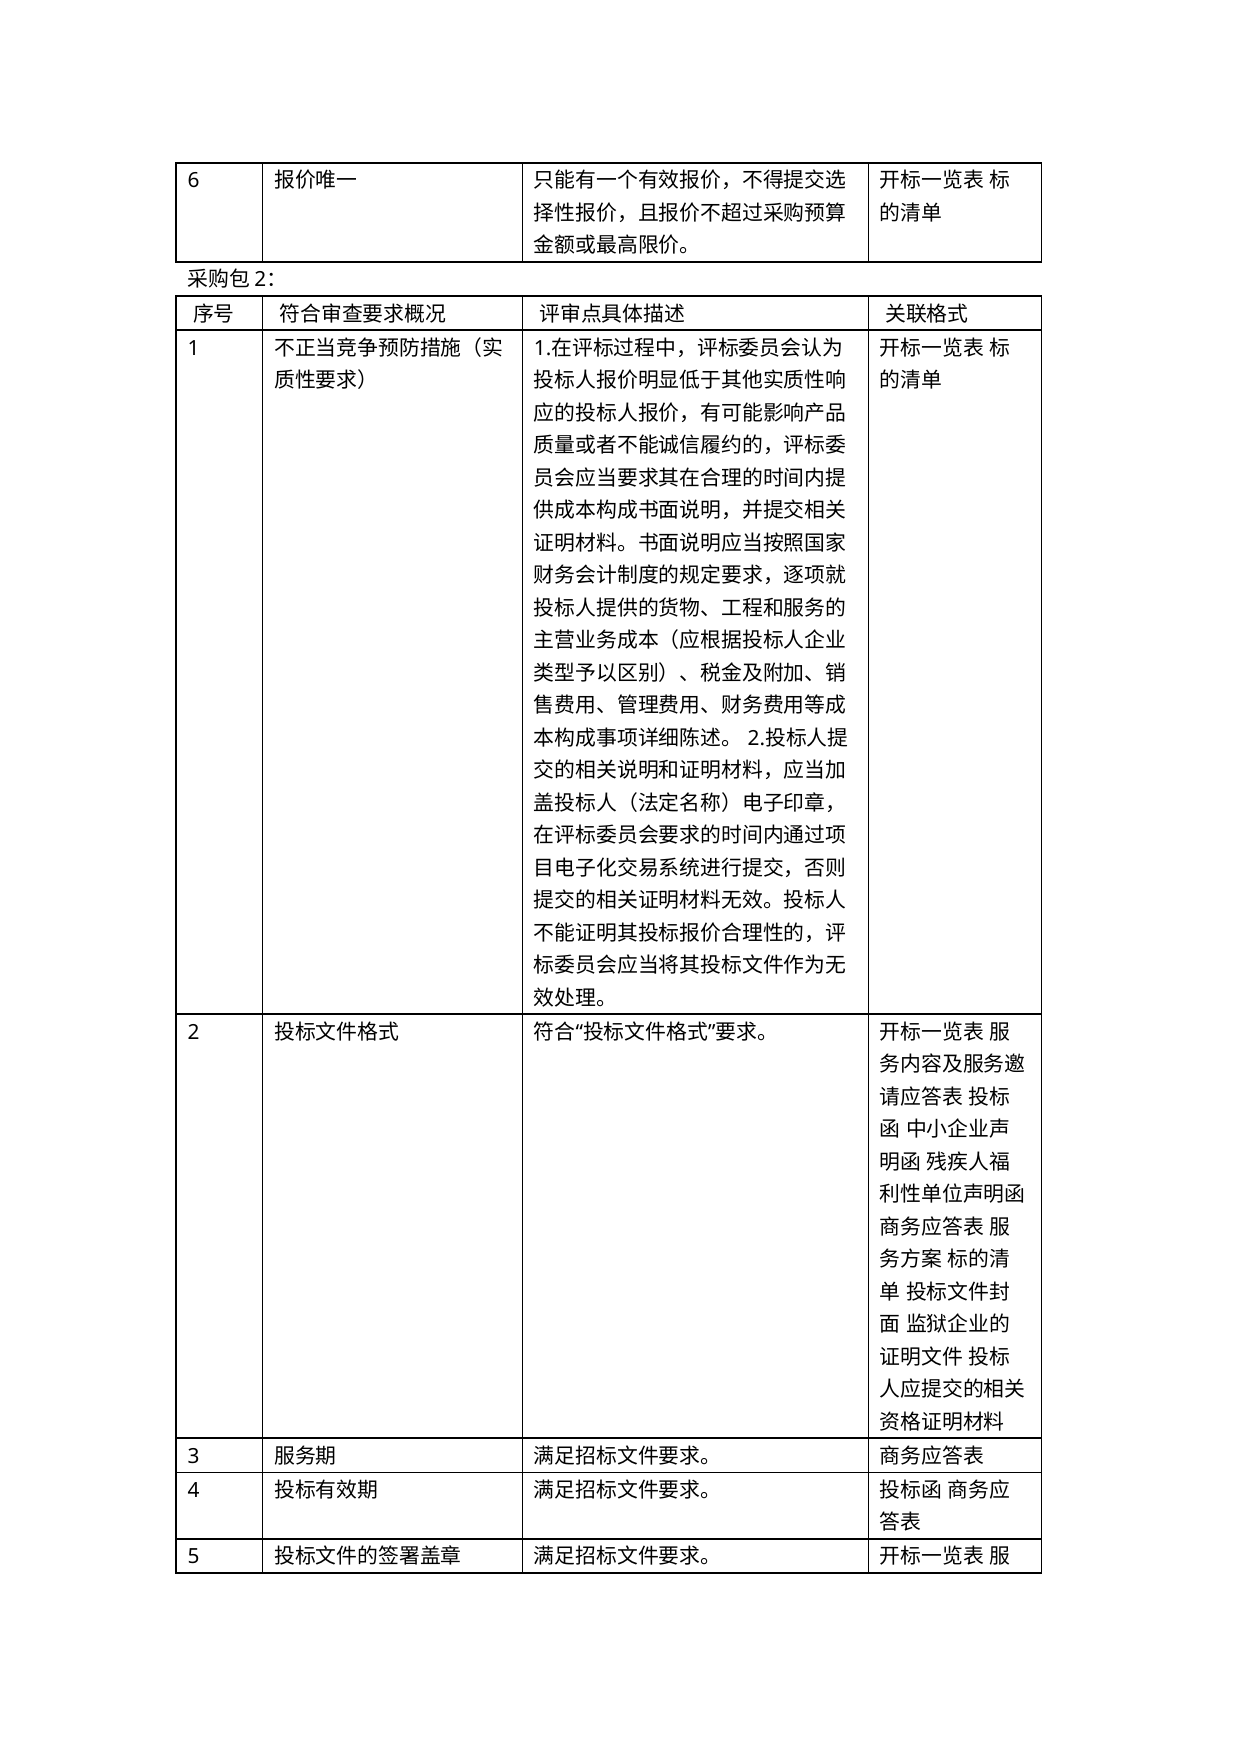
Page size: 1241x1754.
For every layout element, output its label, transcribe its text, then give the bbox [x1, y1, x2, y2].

table_cell 投标文件格式 [263, 1015, 522, 1437]
table_cell 只能有一个有效报价，不得提交选择性报价，且报价不超过采购预算金额或最高限价。 [523, 164, 868, 261]
table_cell 开标一览表 服务内容及服务邀请应答表 投标函 中小企业声明函 残疾人福利性单位声明函 商务应答表 服务方案 标的清单 投标文件封面 监狱企业的证明文件 投标人应提交的相关资格证明材料 [869, 1015, 1041, 1437]
table_cell 1 [177, 331, 262, 1013]
table_cell 满足招标文件要求。 [523, 1473, 868, 1538]
table_cell 6 [177, 164, 262, 261]
table_cell 4 [177, 1473, 262, 1538]
table_cell 开标一览表 标的清单 [869, 164, 1041, 261]
table_cell 不正当竞争预防措施（实质性要求） [263, 331, 522, 1013]
table_cell 符合“投标文件格式”要求。 [523, 1015, 868, 1437]
table_cell 服务期 [263, 1439, 522, 1471]
table_cell 满足招标文件要求。 [523, 1540, 868, 1572]
table_cell 报价唯一 [263, 164, 522, 261]
table_cell 1.在评标过程中，评标委员会认为投标人报价明显低于其他实质性响应的投标人报价，有可能影响产品质量或者不能诚信履约的，评标委员会应当要求其在合理的时间内提供成本构成书面说明，并提交相关证明材料。书面说明应当按照国家财务会计制度的规定要求，逐项就投标人提供的货物、工程和服务的主营业务成本（应根据投标人企业类型予以区别）、税金及附加、销售费用、管理费用、财务费用等成本构成事项详细陈述。 2.投标人提交的相关说明和证明材料，应当加盖投标人（法定名称）电子印章，在评标委员会要求的时间内通过项目电子化交易系统进行提交，否则提交的相关证明材料无效。投标人不能证明其投标报价合理性的，评标委员会应当将其投标文件作为无效处理。 [523, 331, 868, 1013]
table_cell 投标有效期 [263, 1473, 522, 1538]
table_cell 商务应答表 [869, 1439, 1041, 1471]
table_cell 5 [177, 1540, 262, 1572]
table_header 评审点具体描述 [523, 297, 868, 329]
table_header 序号 [177, 297, 262, 329]
table_cell 投标文件的签署盖章 [263, 1540, 522, 1572]
table_cell 2 [177, 1015, 262, 1437]
table_cell 满足招标文件要求。 [523, 1439, 868, 1471]
text 采购包2： [187, 263, 1053, 295]
table_cell 3 [177, 1439, 262, 1471]
table_cell 投标函 商务应答表 [869, 1473, 1041, 1538]
table_header 符合审查要求概况 [263, 297, 522, 329]
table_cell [869, 1540, 1041, 1572]
table_cell 开标一览表 标的清单 [869, 331, 1041, 1013]
table_header 关联格式 [869, 297, 1041, 329]
